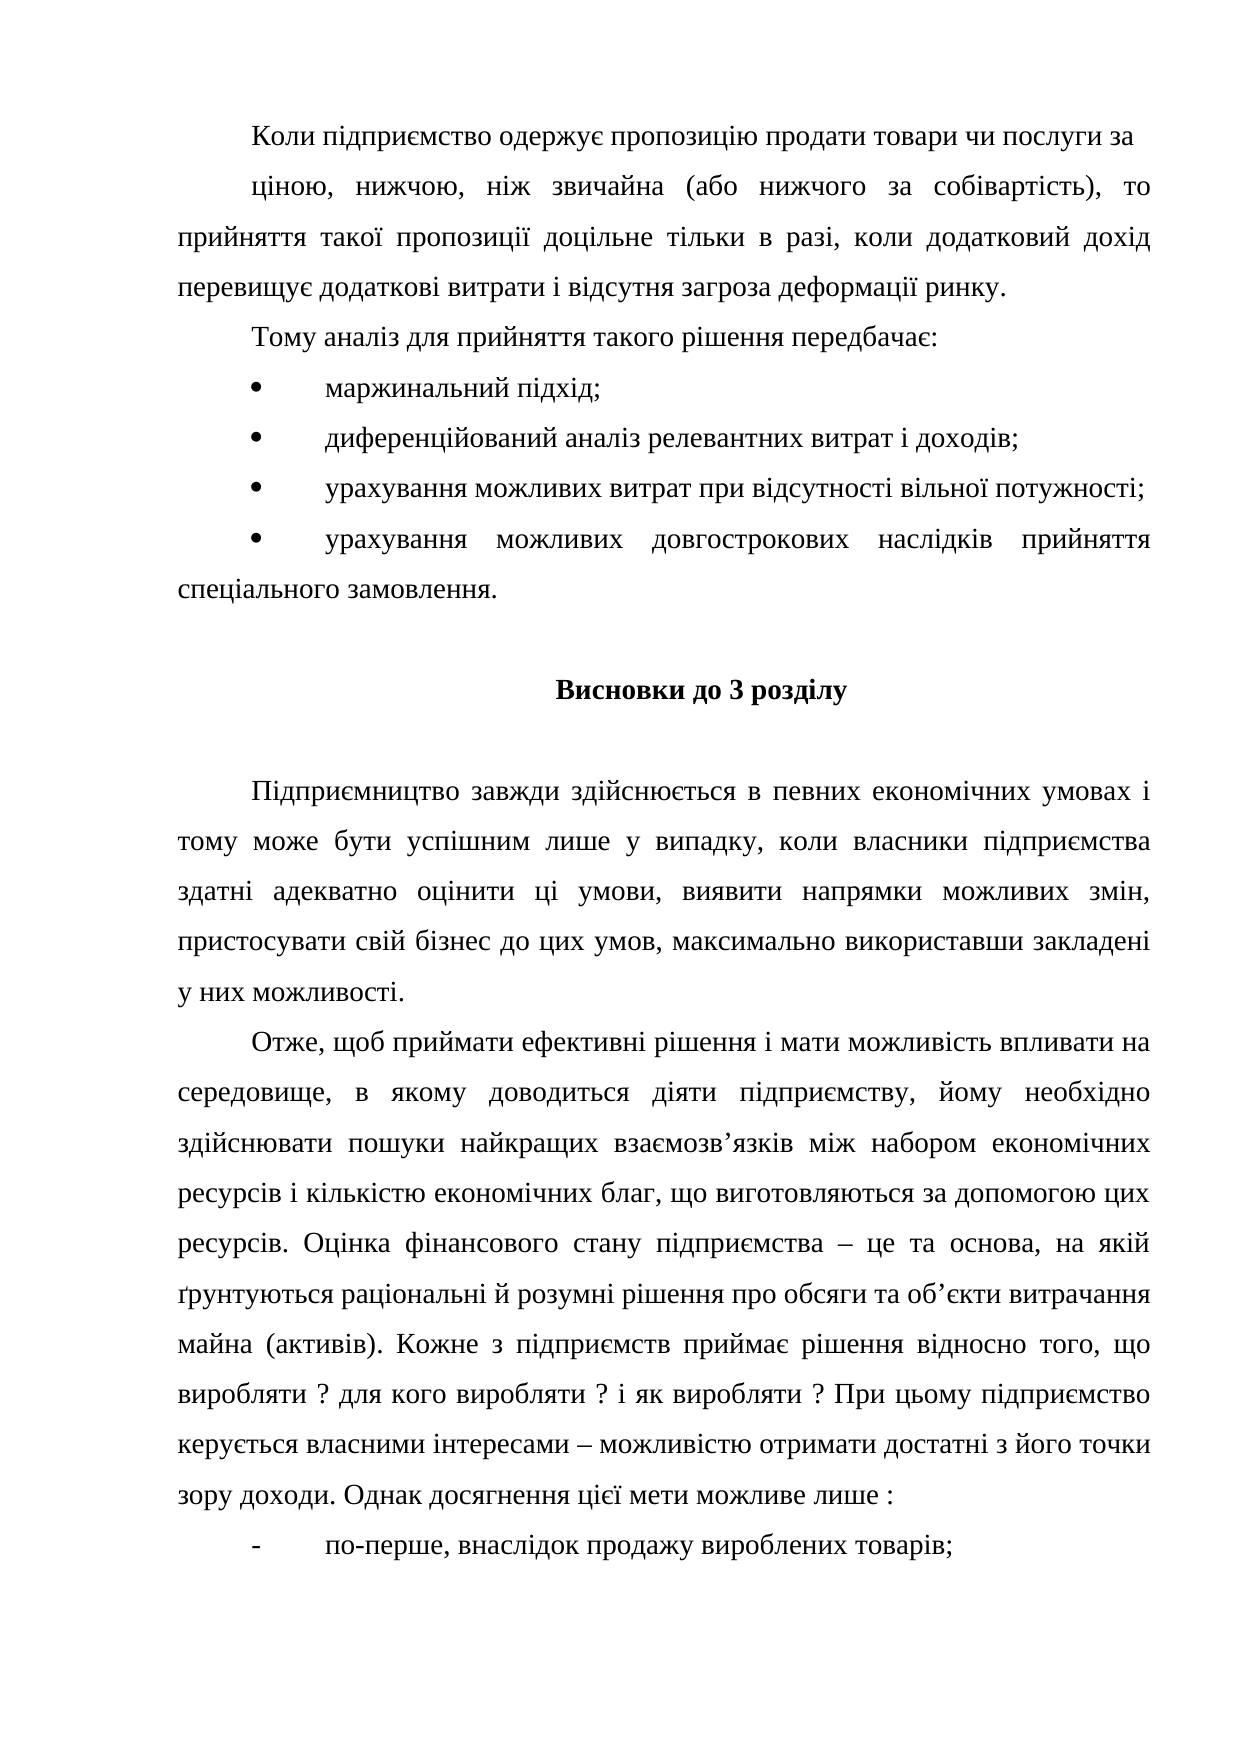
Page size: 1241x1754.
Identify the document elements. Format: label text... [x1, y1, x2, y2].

list маржинальний підхід; [177, 370, 1152, 403]
text Отже, щоб приймати ефективні рішення і мати можливість впливати на середовище, в якому доводиться діяти підприємству, йому необхідно здійснювати пошуки найкращих взаємозв’язків між набором економічних ресурсів і кількістю економічних благ, що виготовляються за допомогою цих ресурсів. Оцінка фінансового стану підприємства – це та основа, на якій ґрунтуються раціональні й розумні рішення про обсяги та об’єкти витрачання майна (активів). Кожне з підприємств приймає рішення відносно того, що виробляти ? для кого виробляти ? і як виробляти ? При цьому підприємство керується власними інтересами – можливістю отримати достатні з його точки зору доходи. Однак досягнення цієї мети можливе лише : [177, 1024, 1152, 1511]
list урахування можливих витрат при відсутності вільної потужності; [177, 471, 1152, 504]
list урахування можливих довгострокових наслідків прийняття спеціального замовлення. [177, 521, 1152, 605]
text Висновки до 3 розділу [177, 672, 1152, 706]
text Підприємництво завжди здійснюється в певних економічних умовах і тому може бути успішним лише у випадку, коли власники підприємства здатні адекватно оцінити ці умови, виявити напрямки можливих змін, пристосувати свій бізнес до цих умов, максимально використавши закладені у них можливості. [177, 773, 1152, 1007]
list по-перше, внаслідок продажу вироблених товарів; [177, 1527, 1152, 1561]
text ціною, нижчою, ніж звичайна (або нижчого за собівартість), то прийняття такої пропозиції доцільне тільки в разі, коли додатковий дохід перевищує додаткові витрати і відсутня загроза деформації ринку. [177, 168, 1152, 303]
text Коли підприємство одержує пропозицію продати товари чи послуги за [177, 118, 1152, 152]
text Тому аналіз для прийняття такого рішення передбачає: [177, 319, 1152, 353]
list диференційований аналіз релевантних витрат і доходів; [177, 420, 1152, 454]
